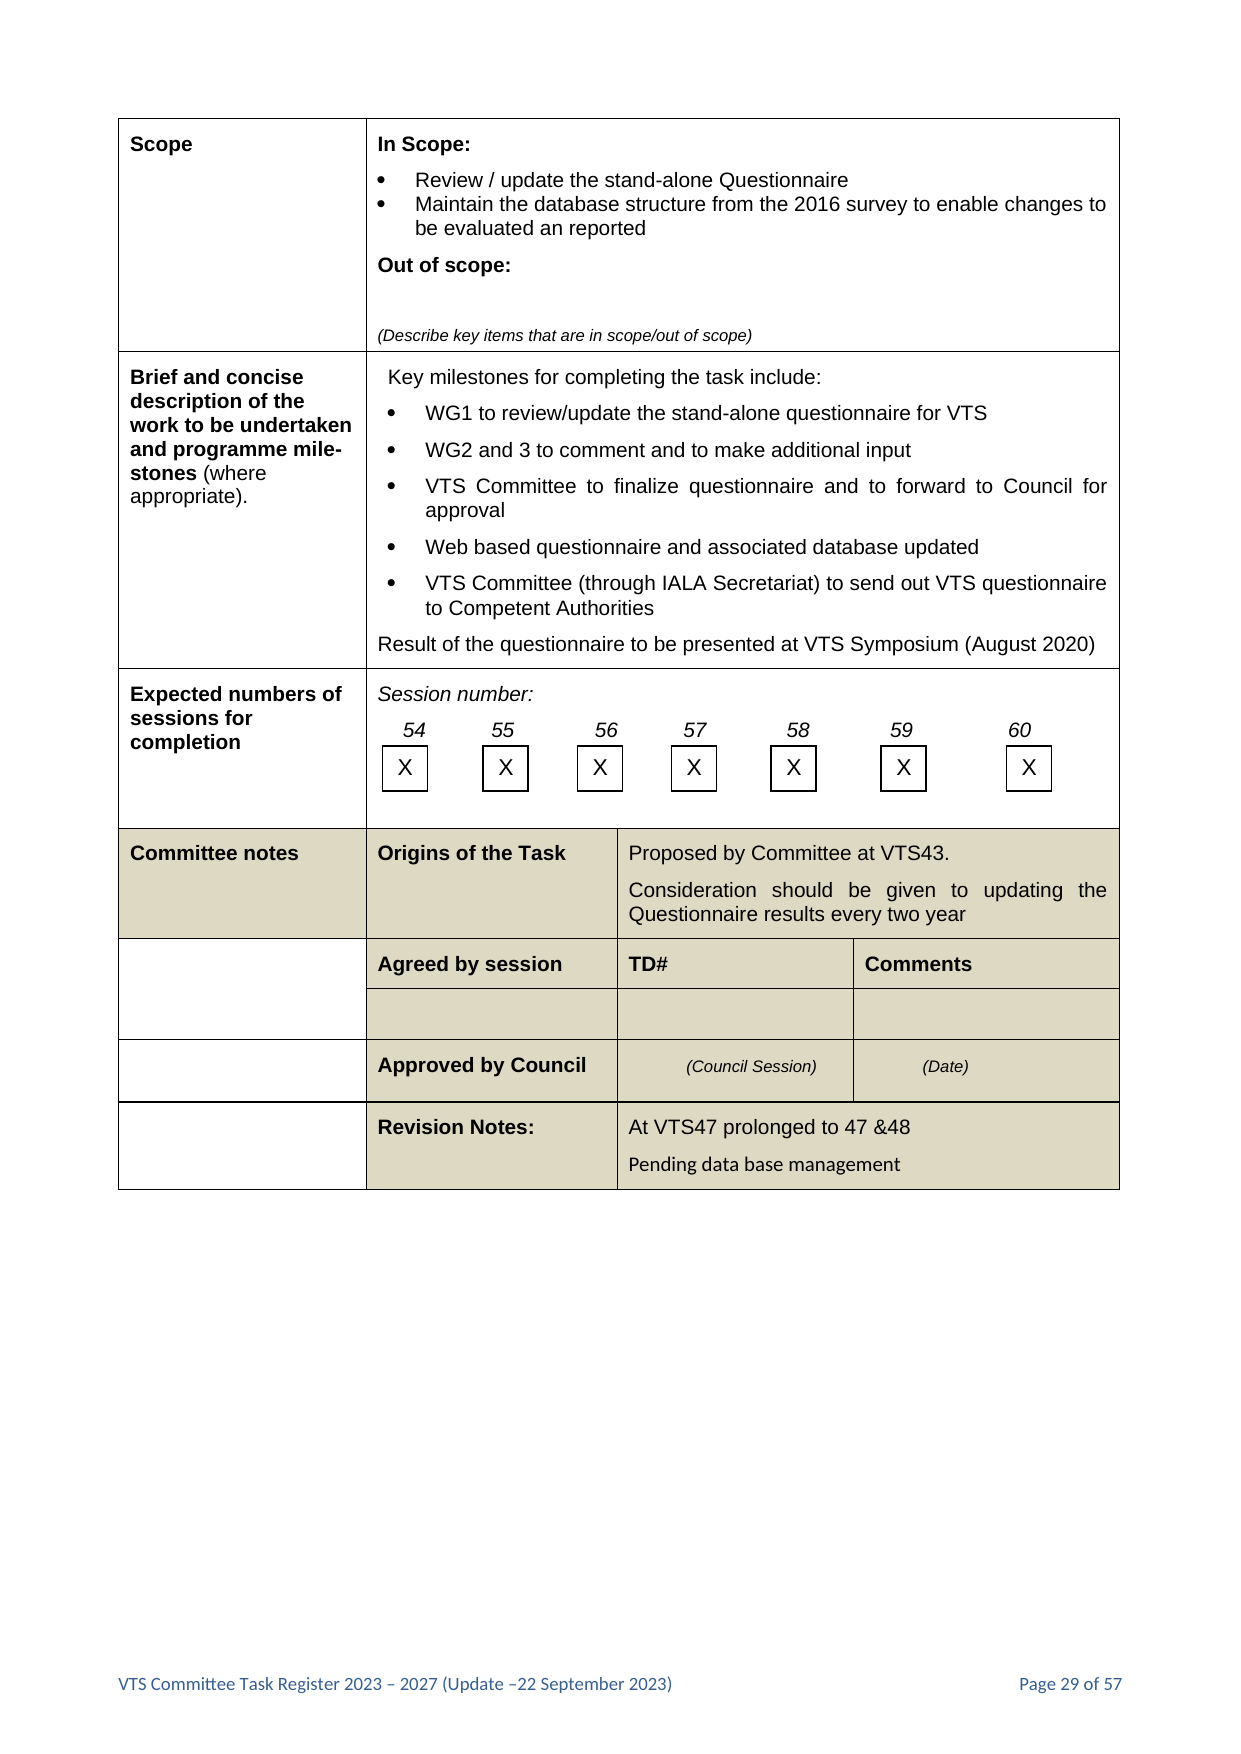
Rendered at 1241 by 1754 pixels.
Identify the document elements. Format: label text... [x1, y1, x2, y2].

table_cell (Council Session) [618, 1040, 853, 1101]
table_cell Brief and concise description of the work to be undertaken and programme milestones (where appropriate). [119, 352, 366, 668]
table_cell In Scope: Review / update the stand-alone Questionnaire Maintain the database structure from the 2016 survey to enable changes to be evaluated an reported Out of scope: (Describe key items that are in scope/out of scope) [367, 119, 1119, 351]
table_cell Committee notes [119, 829, 366, 938]
table_cell [367, 989, 617, 1039]
table_cell [854, 989, 1119, 1039]
table_cell [119, 1040, 366, 1101]
table_cell Expected numbers of sessions for completion [119, 669, 366, 828]
table_cell Scope [119, 119, 366, 351]
table_cell Session number: 54 55 56 57 58 59 60 [367, 669, 1119, 828]
table_cell At VTS47 prolonged to 47 &48 Pending data base management [618, 1103, 1119, 1189]
table_cell [618, 989, 853, 1039]
table_cell Origins of the Task [367, 829, 617, 938]
table_cell [119, 1103, 366, 1189]
table_cell Approved by Council [367, 1040, 617, 1101]
table_cell Revision Notes: [367, 1103, 617, 1189]
table_cell TD# [618, 939, 853, 988]
table_cell Key milestones for completing the task include: WG1 to review/update the stand-alone questionnaire for VTS WG2 and 3 to comment and to make additional input VTS Committee to finalize questionnaire and to forward to Council for approval Web based questionnaire and associated database updated VTS Committee (through IALA Secretariat) to send out VTS questionnaire to Competent Authorities Result of the questionnaire to be presented at VTS Symposium (August 2020) [367, 352, 1119, 668]
table_cell Agreed by session [367, 939, 617, 988]
table_cell [119, 939, 366, 1039]
table_cell Comments [854, 939, 1119, 988]
table_cell (Date) [854, 1040, 1119, 1101]
table_cell Proposed by Committee at VTS43. Consideration should be given to updating the Questionnaire results every two year [618, 829, 1119, 938]
